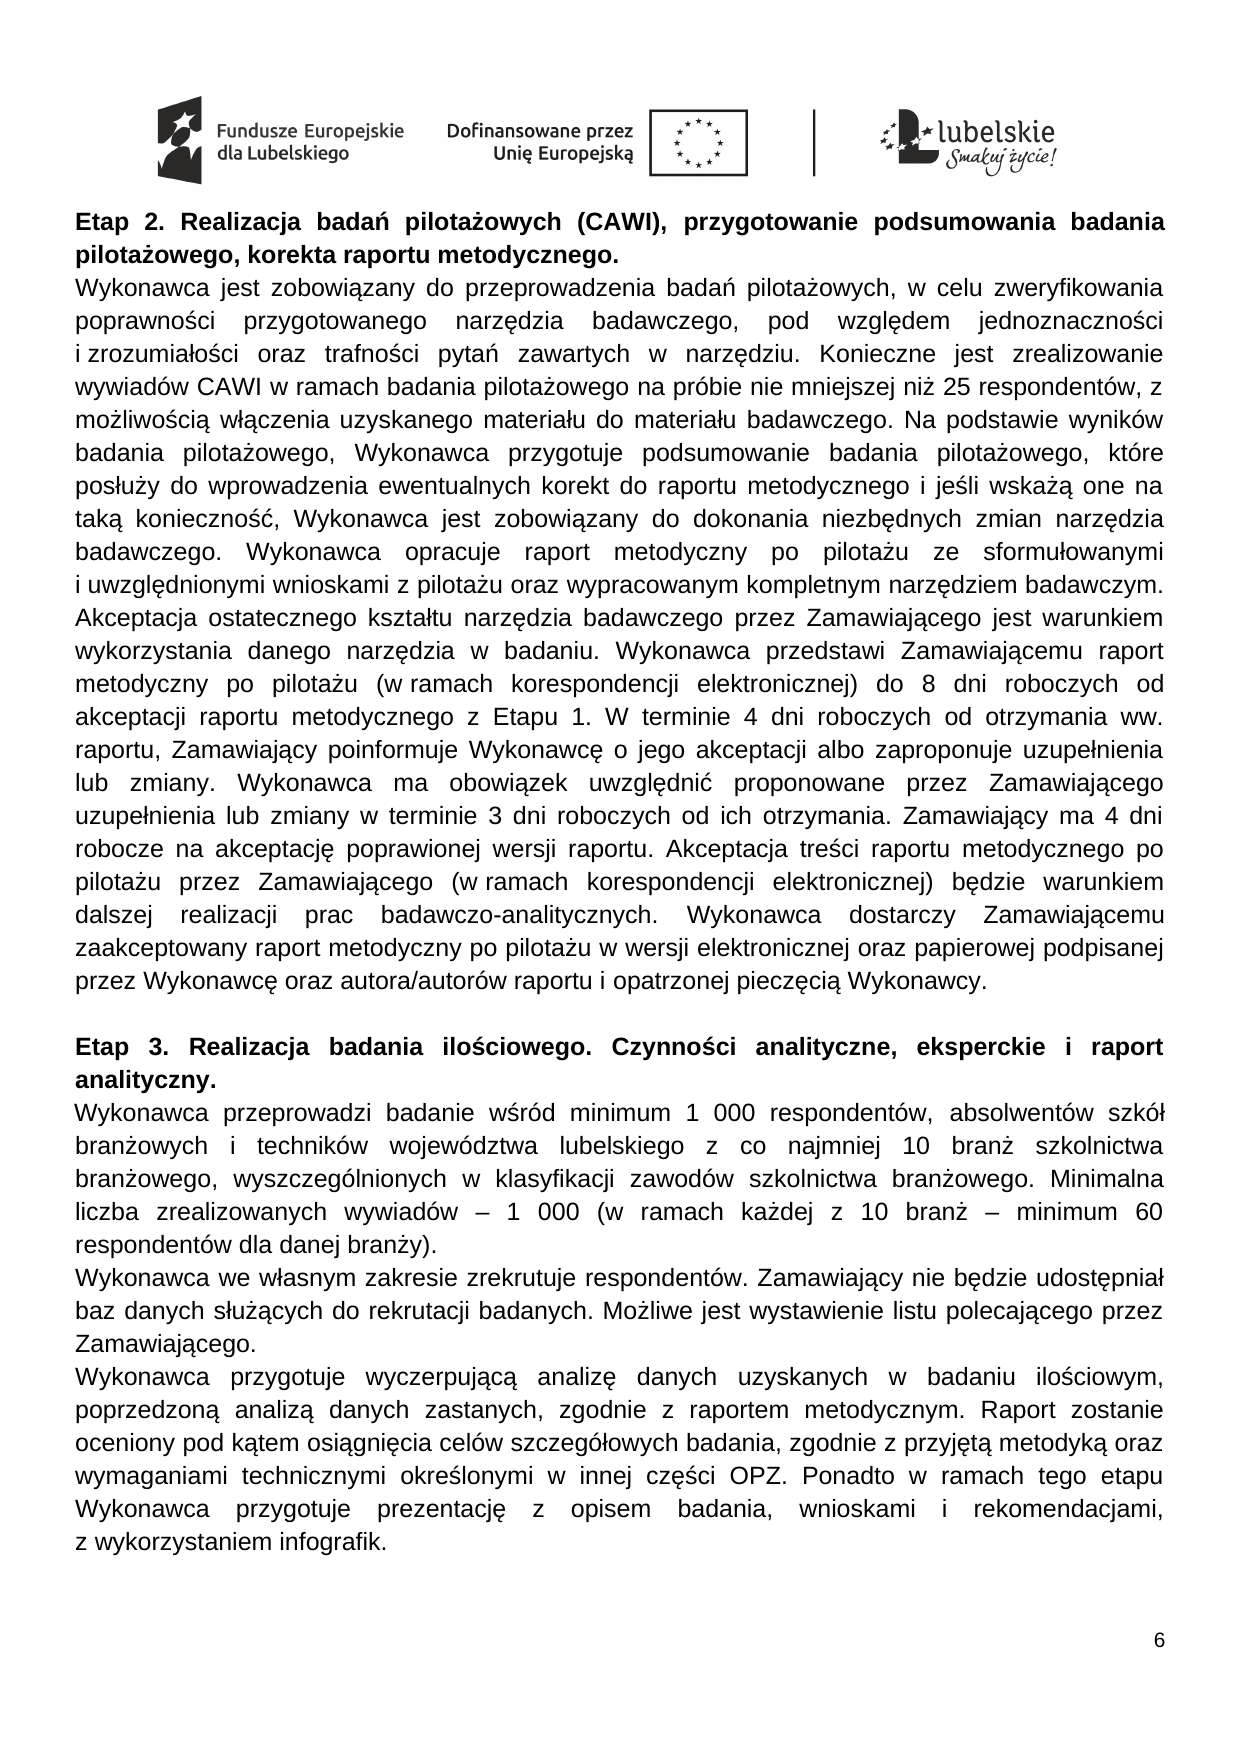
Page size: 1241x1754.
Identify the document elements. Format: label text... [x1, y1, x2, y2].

text Etap 3. Realizacja badania ilościowego. Czynności analityczne, eksperckie i raport analityczny. [75, 1032, 1165, 1094]
text Wykonawca we własnym zakresie zrekrutuje respondentów. Zamawiający nie będzie udostępniał baz danych służących do rekrutacji badanych. Możliwe jest wystawienie listu polecającego przez Zamawiającego. [75, 1263, 1165, 1358]
text Wykonawca przygotuje wyczerpującą analizę danych uzyskanych w badaniu ilościowym, poprzedzoną analizą danych zastanych, zgodnie z raportem metodycznym. Raport zostanie oceniony pod kątem osiągnięcia celów szczegółowych badania, zgodnie z przyjętą metodyką oraz wymaganiami technicznymi określonymi w innej części OPZ. Ponadto w ramach tego etapu Wykonawca przygotuje prezentację z opisem badania, wnioskami i rekomendacjami, z wykorzystaniem infografik. [75, 1362, 1165, 1556]
text Wykonawca jest zobowiązany do przeprowadzenia badań pilotażowych, w celu zweryfikowania poprawności przygotowanego narzędzia badawczego, pod względem jednoznaczności i zrozumiałości oraz trafności pytań zawartych w narzędziu. Konieczne jest zrealizowanie wywiadów CAWI w ramach badania pilotażowego na próbie nie mniejszej niż 25 respondentów, z możliwością włączenia uzyskanego materiału do materiału badawczego. Na podstawie wyników badania pilotażowego, Wykonawca przygotuje podsumowanie badania pilotażowego, które posłuży do wprowadzenia ewentualnych korekt do raportu metodycznego i jeśli wskażą one na taką konieczność, Wykonawca jest zobowiązany do dokonania niezbędnych zmian narzędzia badawczego. Wykonawca opracuje raport metodyczny po pilotażu ze sformułowanymi i uwzględnionymi wnioskami z pilotażu oraz wypracowanym kompletnym narzędziem badawczym. Akceptacja ostatecznego kształtu narzędzia badawczego przez Zamawiającego jest warunkiem wykorzystania danego narzędzia w badaniu. Wykonawca przedstawi Zamawiającemu raport metodyczny po pilotażu (w ramach korespondencji elektronicznej) do 8 dni roboczych od akceptacji raportu metodycznego z Etapu 1. W terminie 4 dni roboczych od otrzymania ww. raportu, Zamawiający poinformuje Wykonawcę o jego akceptacji albo zaproponuje uzupełnienia lub zmiany. Wykonawca ma obowiązek uwzględnić proponowane przez Zamawiającego uzupełnienia lub zmiany w terminie 3 dni roboczych od ich otrzymania. Zamawiający ma 4 dni robocze na akceptację poprawionej wersji raportu. Akceptacja treści raportu metodycznego po pilotażu przez Zamawiającego (w ramach korespondencji elektronicznej) będzie warunkiem dalszej realizacji prac badawczo-analitycznych. Wykonawca dostarczy Zamawiającemu zaakceptowany raport metodyczny po pilotażu w wersji elektronicznej oraz papierowej podpisanej przez Wykonawcę oraz autora/autorów raportu i opatrzonej pieczęcią Wykonawcy. [75, 273, 1165, 995]
list Wykonawca przeprowadzi badanie wśród minimum 1 000 respondentów, absolwentów szkół branżowych i techników województwa lubelskiego z co najmniej 10 branż szkolnictwa branżowego, wyszczególnionych w klasyfikacji zawodów szkolnictwa branżowego. Minimalna liczba zrealizowanych wywiadów – 1 000 (w ramach każdej z 10 branż – minimum 60 respondentów dla danej branży). [74, 1098, 1165, 1259]
picture [134, 73, 1078, 207]
text Etap 2. Realizacja badań pilotażowych (CAWI), przygotowanie podsumowania badania pilotażowego, korekta raportu metodycznego. [75, 207, 1165, 268]
